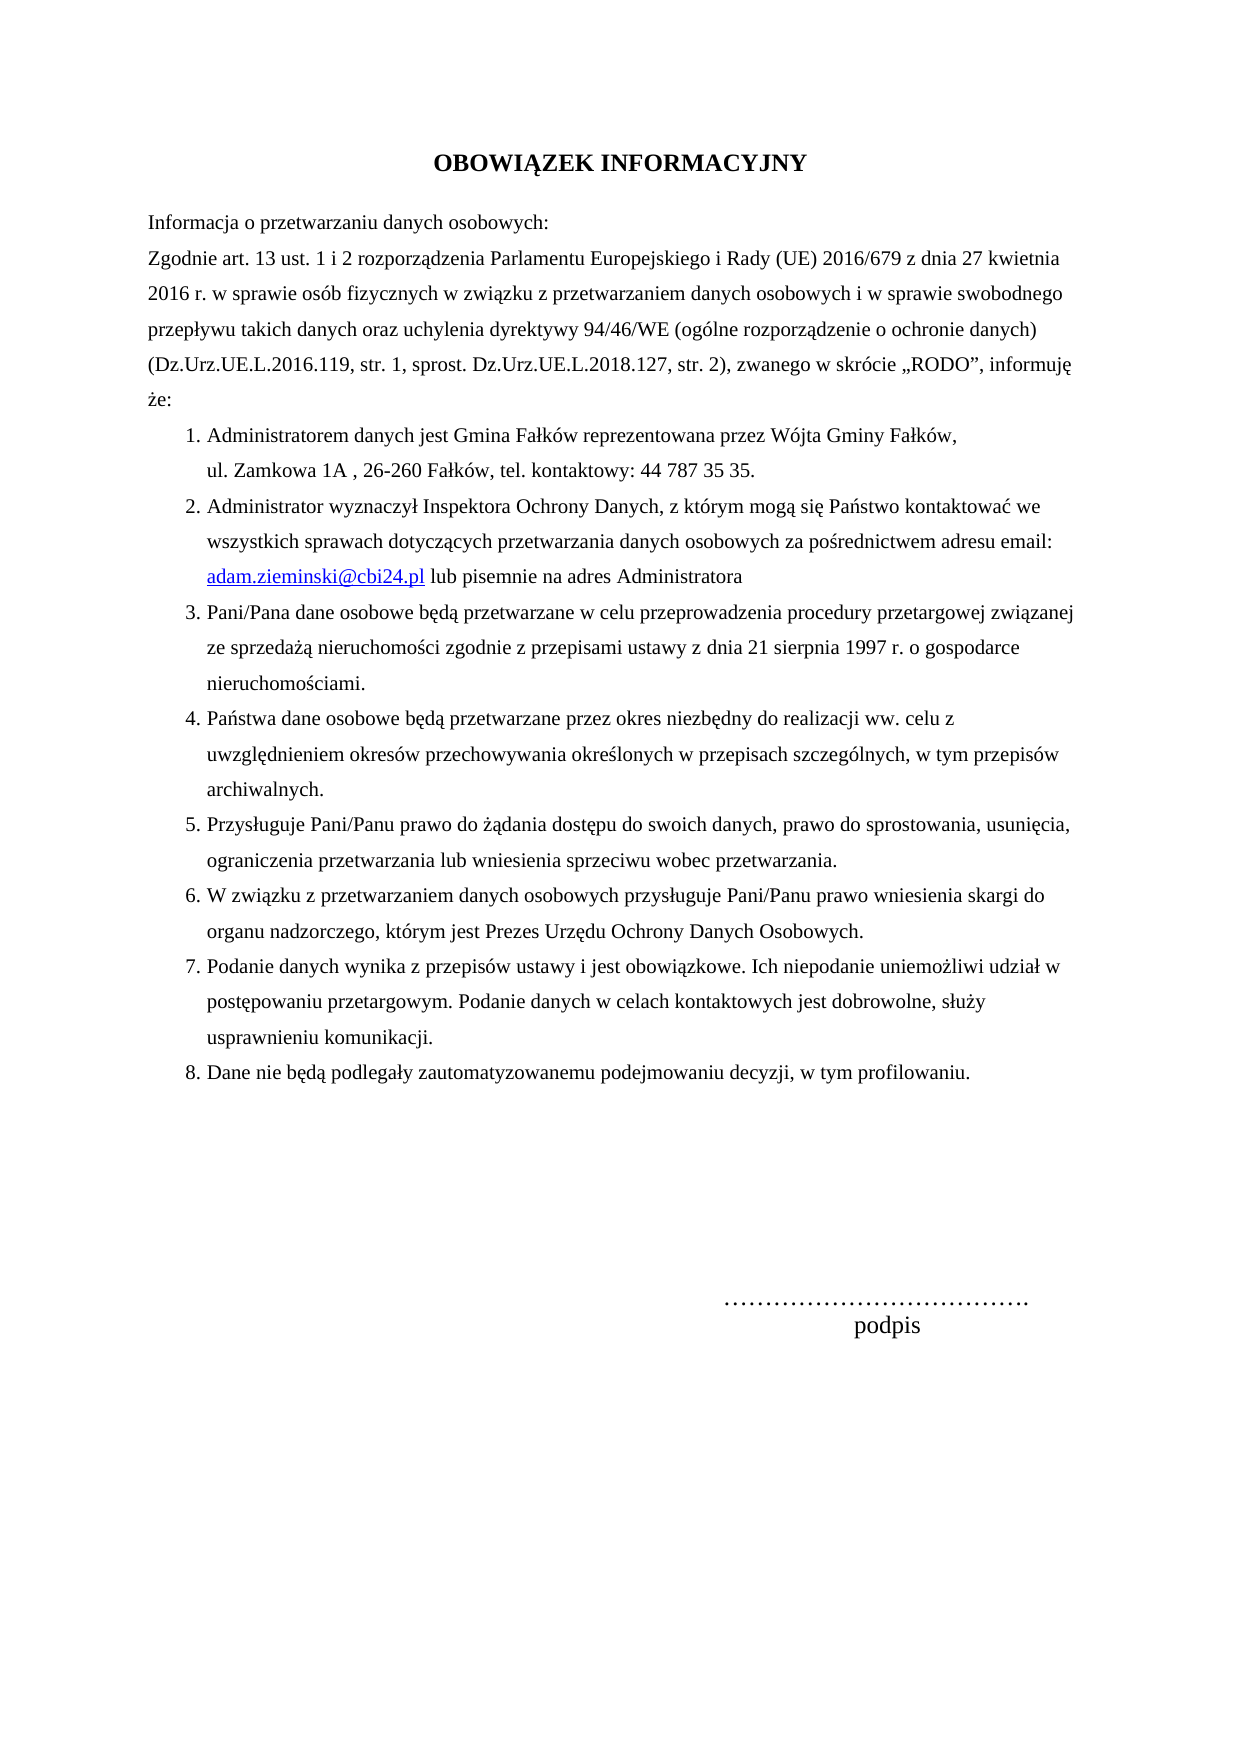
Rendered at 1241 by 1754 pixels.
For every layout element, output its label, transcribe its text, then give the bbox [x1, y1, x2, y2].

list Dane nie będą podlegały zautomatyzowanemu podejmowaniu decyzji, w tym profilowaniu. [185, 1051, 1093, 1087]
list W związku z przetwarzaniem danych osobowych przysługuje Pani/Panu prawo wniesienia skargi do organu nadzorczego, którym jest Prezes Urzędu Ochrony Danych Osobowych. [185, 874, 1093, 945]
text podpis [148, 1310, 1093, 1339]
list Przysługuje Pani/Panu prawo do żądania dostępu do swoich danych, prawo do sprostowania, usunięcia, ograniczenia przetwarzania lub wniesienia sprzeciwu wobec przetwarzania. [185, 803, 1093, 874]
list Administratorem danych jest Gmina Fałków reprezentowana przez Wójta Gminy Fałków, ul. Zamkowa 1A , 26-260 Fałków, tel. kontaktowy: 44 787 35 35. [185, 414, 1093, 485]
text OBOWIĄZEK INFORMACYJNY [148, 148, 1093, 176]
text Informacja o przetwarzaniu danych osobowych: [148, 201, 1093, 237]
list Państwa dane osobowe będą przetwarzane przez okres niezbędny do realizacji ww. celu z uwzględnieniem okresów przechowywania określonych w przepisach szczególnych, w tym przepisów archiwalnych. [185, 697, 1093, 803]
list Podanie danych wynika z przepisów ustawy i jest obowiązkowe. Ich niepodanie uniemożliwi udział w postępowaniu przetargowym. Podanie danych w celach kontaktowych jest dobrowolne, służy usprawnieniu komunikacji. [185, 945, 1093, 1051]
list Administrator wyznaczył Inspektora Ochrony Danych, z którym mogą się Państwo kontaktować we wszystkich sprawach dotyczących przetwarzania danych osobowych za pośrednictwem adresu email: adam.zieminski@cbi24.pl lub pisemnie na adres Administratora [185, 485, 1093, 591]
list Pani/Pana dane osobowe będą przetwarzane w celu przeprowadzenia procedury przetargowej związanej ze sprzedażą nieruchomości zgodnie z przepisami ustawy z dnia 21 sierpnia 1997 r. o gospodarce nieruchomościami. [185, 591, 1093, 697]
text ………………………………. [148, 1282, 1093, 1310]
text Zgodnie art. 13 ust. 1 i 2 rozporządzenia Parlamentu Europejskiego i Rady (UE) 2016/679 z dnia 27 kwietnia 2016 r. w sprawie osób fizycznych w związku z przetwarzaniem danych osobowych i w sprawie swobodnego przepływu takich danych oraz uchylenia dyrektywy 94/46/WE (ogólne rozporządzenie o ochronie danych) (Dz.Urz.UE.L.2016.119, str. 1, sprost. Dz.Urz.UE.L.2018.127, str. 2), zwanego w skrócie „RODO”, informuję że: [148, 237, 1093, 414]
